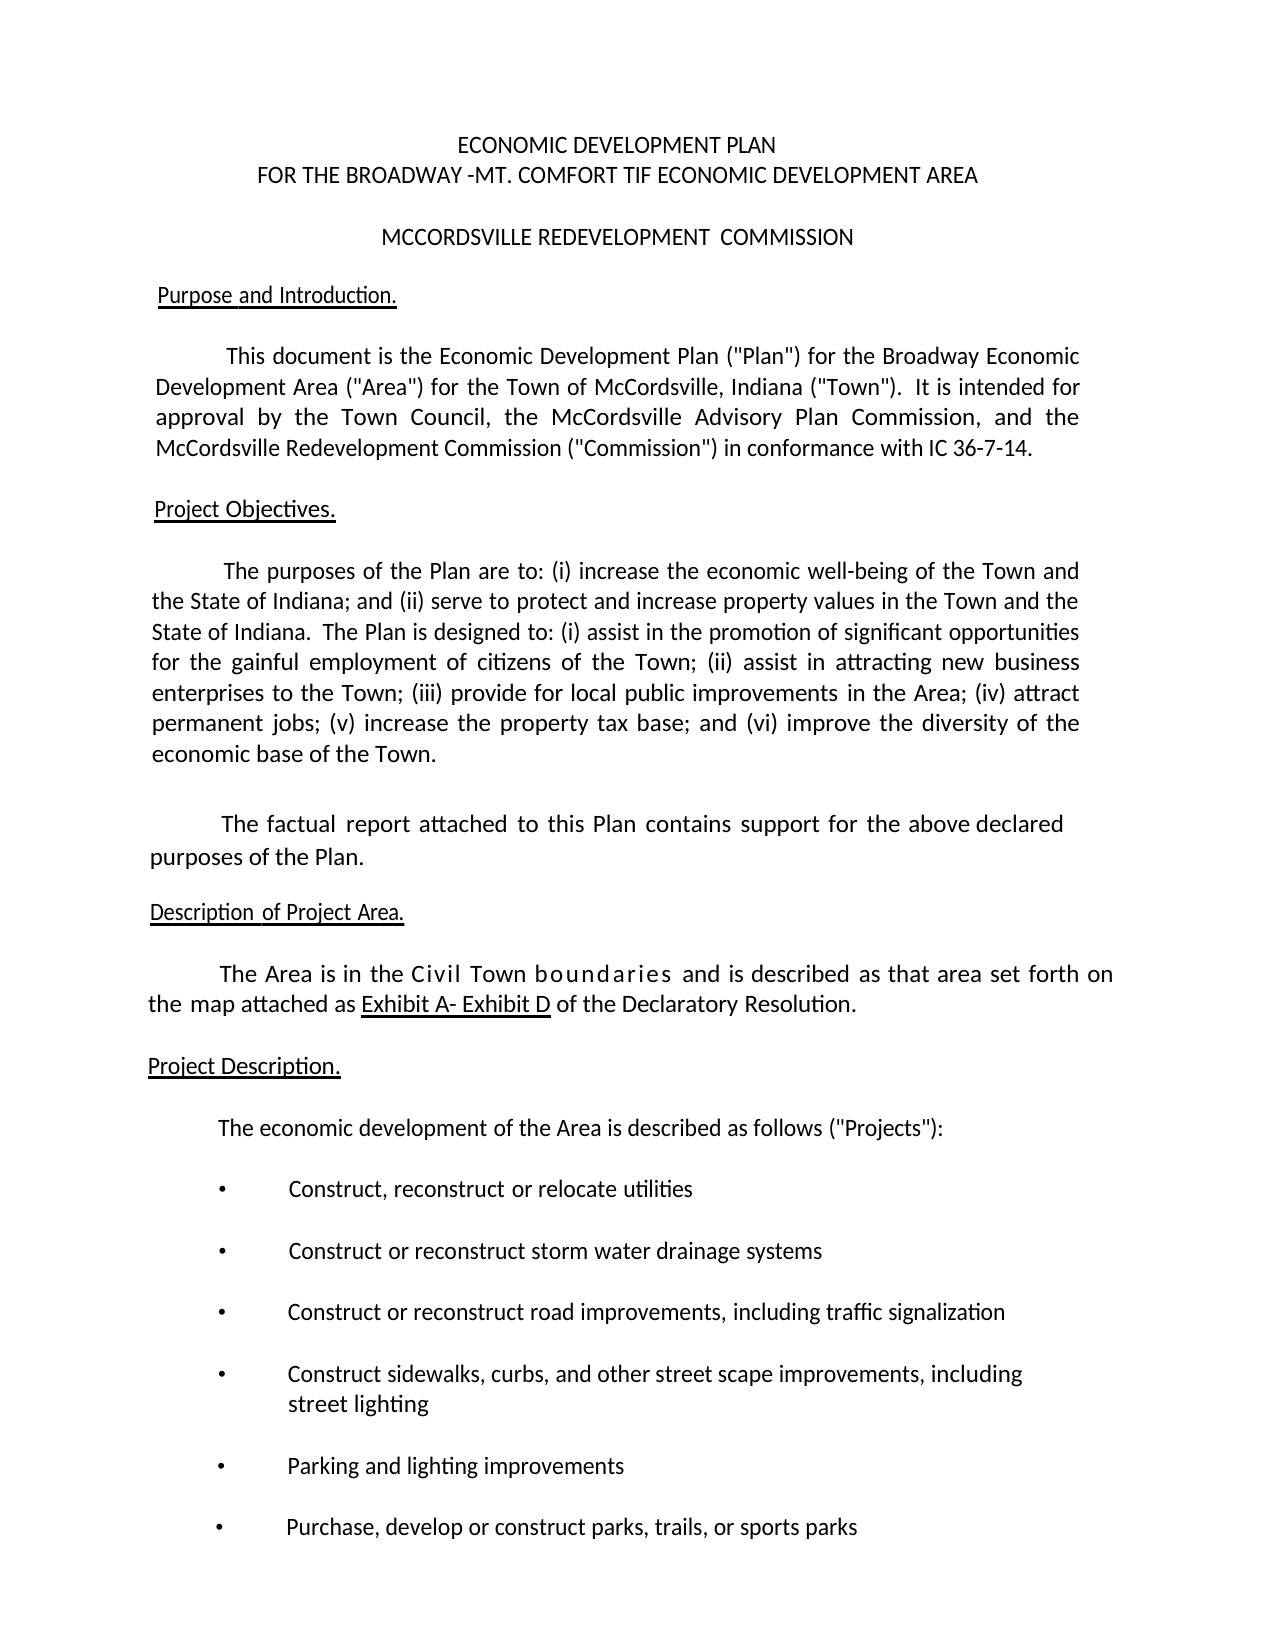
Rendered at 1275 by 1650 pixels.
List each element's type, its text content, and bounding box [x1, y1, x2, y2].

text FOR THE BROADWAY -MT. COMFORT TIF ECONOMIC DEVELOPMENT AREA MCCORDSVILLE REDEVELOPMENT COMMISSION [251, 159, 984, 252]
text Purpose and Introduction. [157, 283, 1129, 309]
text ECONOMIC DEVELOPMENT PLAN [428, 131, 806, 159]
text The Area is in the Civil Town boundaries and is described as that area set forth on the map attached as Exhibit A- Exhibit D of the Declaratory Resolution. [148, 958, 1129, 1019]
list Parking and lighting improvements [217, 1450, 1129, 1481]
list Construct or reconstruct storm water drainage systems [218, 1235, 1129, 1265]
list Construct sidewalks, curbs, and other street scape improvements, including street lighting [217, 1358, 1073, 1419]
text This document is the Economic Development Plan ("Plan") for the Broadway Economic Development Area ("Area") for the Town of McCordsville, Indiana ("Town"). It is intended for approval by the Town Council, the McCordsville Advisory Plan Commission, and the McCordsville Redevelopment Commission ("Commission") in conformance with IC 36-7-14. [155, 340, 1081, 463]
text Description of Project Area. [150, 896, 1129, 927]
text Project Description. [148, 1050, 1129, 1081]
text The economic development of the Area is described as follows ("Projects"): [218, 1112, 1129, 1142]
text The factual report attached to this Plan contains support for the above declared purposes of the Plan. [149, 809, 1129, 871]
text Project Objectives. [154, 494, 1129, 524]
list Purchase, develop or construct parks, trails, or sports parks [215, 1511, 1096, 1542]
text The purposes of the Plan are to: (i) increase the economic well-being of the Town and the State of Indiana; and (ii) serve to protect and increase property values in the Town and the State of Indiana. The Plan is designed to: (i) assist in the promotion of significant opportunities for the gainful employment of citizens of the Town; (ii) assist in attracting new business enterprises to the Town; (iii) provide for local public improvements in the Area; (iv) attract permanent jobs; (v) increase the property tax base; and (vi) improve the diversity of the economic base of the Town. [152, 555, 1080, 768]
list Construct or reconstruct road improvements, including traffic signalization [217, 1296, 1129, 1327]
list Construct, reconstruct or relocate utilities [218, 1174, 1129, 1204]
